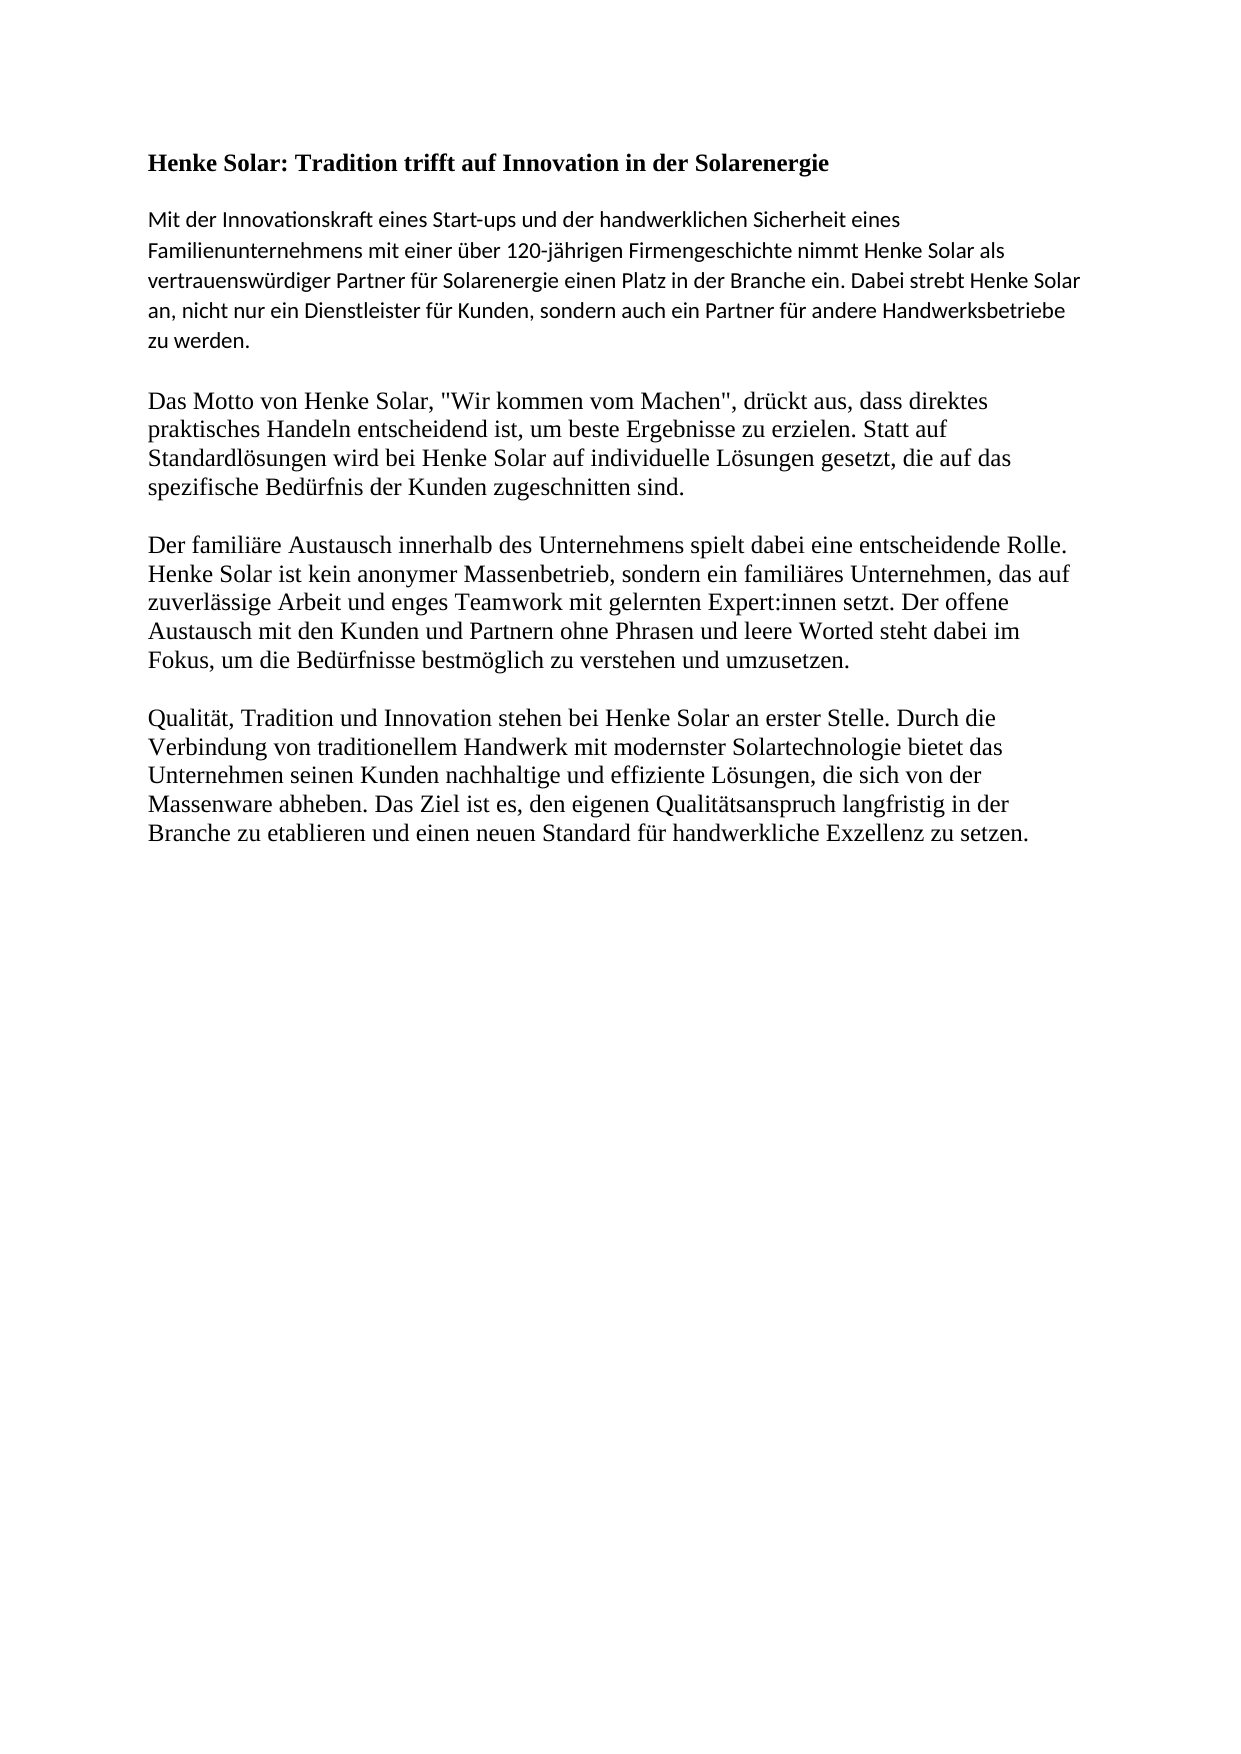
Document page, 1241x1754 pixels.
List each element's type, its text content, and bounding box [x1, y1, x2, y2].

text Henke Solar: Tradition trifft auf Innovation in der Solarenergie [148, 148, 1093, 176]
text Mit der Innovationskraft eines Start-ups und der handwerklichen Sicherheit eines Familienunternehmens mit einer über 120-jährigen Firmengeschichte nimmt Henke Solar als vertrauenswürdiger Partner für Solarenergie einen Platz in der Branche ein. Dabei strebt Henke Solar an, nicht nur ein Dienstleister für Kunden, sondern auch ein Partner für andere Handwerksbetriebe zu werden. [148, 206, 1093, 354]
text Qualität, Tradition und Innovation stehen bei Henke Solar an erster Stelle. Durch die Verbindung von traditionellem Handwerk mit modernster Solartechnologie bietet das Unternehmen seinen Kunden nachhaltige und effiziente Lösungen, die sich von der Massenware abheben. Das Ziel ist es, den eigenen Qualitätsanspruch langfristig in der Branche zu etablieren und einen neuen Standard für handwerkliche Exzellenz zu setzen. [148, 703, 1093, 847]
text Das Motto von Henke Solar, "Wir kommen vom Machen", drückt aus, dass direktes praktisches Handeln entscheidend ist, um beste Ergebnisse zu erzielen. Statt auf Standardlösungen wird bei Henke Solar auf individuelle Lösungen gesetzt, die auf das spezifische Bedürfnis der Kunden zugeschnitten sind. [148, 386, 1093, 501]
text Der familiäre Austausch innerhalb des Unternehmens spielt dabei eine entscheidende Rolle. Henke Solar ist kein anonymer Massenbetrieb, sondern ein familiäres Unternehmen, das auf zuverlässige Arbeit und enges Teamwork mit gelernten Expert:innen setzt. Der offene Austausch mit den Kunden und Partnern ohne Phrasen und leere Worted steht dabei im Fokus, um die Bedürfnisse bestmöglich zu verstehen und umzusetzen. [148, 530, 1093, 674]
